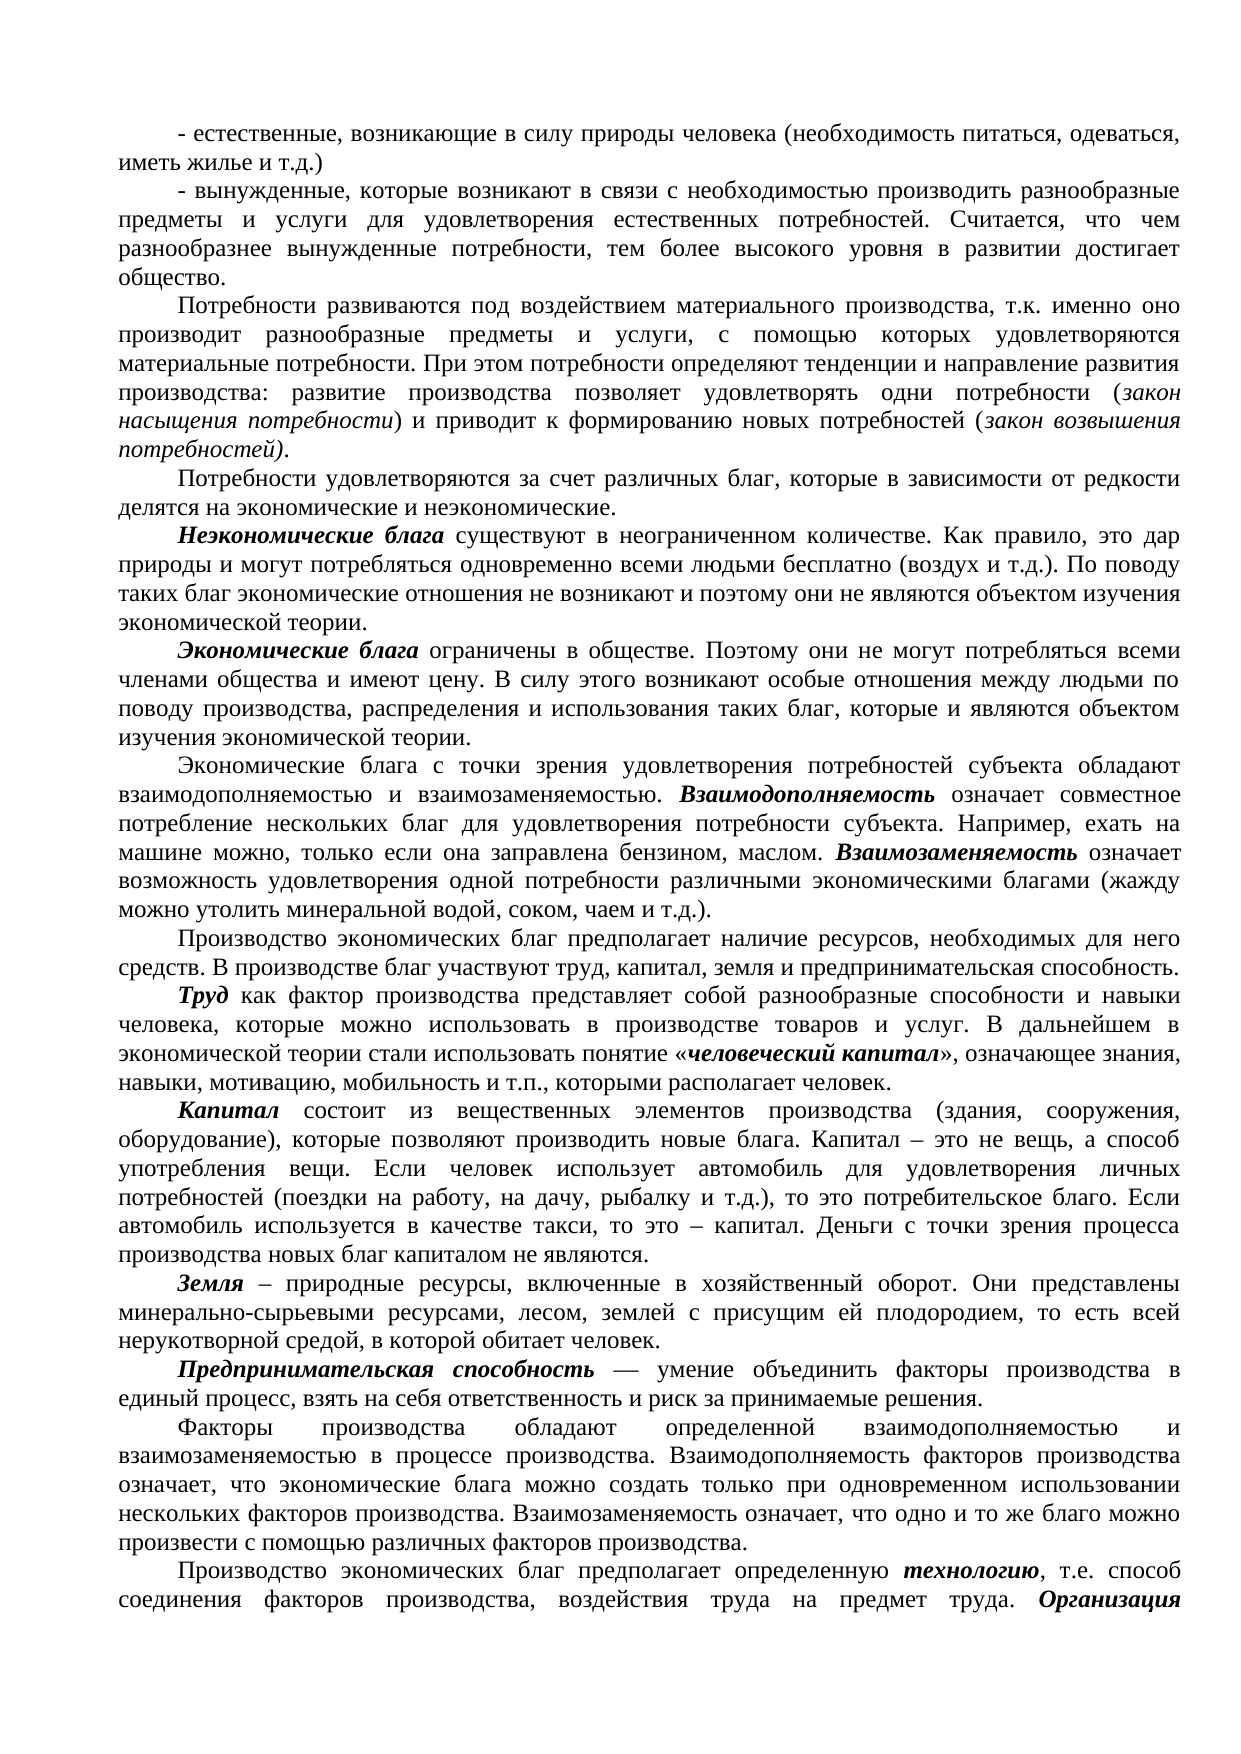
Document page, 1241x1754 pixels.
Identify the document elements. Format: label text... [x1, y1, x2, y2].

text Экономические блага с точки зрения удовлетворения потребностей субъекта обладают взаимодополняемостью и взаимозаменяемостью. Взаимодополняемость означает совместное потребление нескольких благ для удовлетворения потребности субъекта. Например, ехать на машине можно, только если она заправлена бензином, маслом. Взаимозаменяемость означает возможность удовлетворения одной потребности различными экономическими благами (жажду можно утолить минеральной водой, соком, чаем и т.д.). [118, 751, 1181, 923]
text - вынужденные, которые возникают в связи с необходимостью производить разнообразные предметы и услуги для удовлетворения естественных потребностей. Считается, что чем разнообразнее вынужденные потребности, тем более высокого уровня в развитии достигает общество. [118, 176, 1181, 291]
text Экономические блага ограничены в обществе. Поэтому они не могут потребляться всеми членами общества и имеют цену. В силу этого возникают особые отношения между людьми по поводу производства, распределения и использования таких благ, которые и являются объектом изучения экономической теории. [118, 636, 1181, 751]
text Потребности удовлетворяются за счет различных благ, которые в зависимости от редкости делятся на экономические и неэкономические. [118, 463, 1181, 521]
text Факторы производства обладают определенной взаимодополняемостью и взаимозаменяемостью в процессе производства. Взаимодополняемость факторов производства означает, что экономические блага можно создать только при одновременном использовании нескольких факторов производства. Взаимозаменяемость означает, что одно и то же благо можно произвести с помощью различных факторов производства. [118, 1412, 1181, 1556]
text Труд как фактор производства представляет собой разнообразные способности и навыки человека, которые можно использовать в производстве товаров и услуг. В дальнейшем в экономической теории стали использовать понятие «человеческий капитал», означающее знания, навыки, мотивацию, мобильность и т.п., которыми располагает человек. [118, 981, 1181, 1096]
text - естественные, возникающие в силу природы человека (необходимость питаться, одеваться, иметь жилье и т.д.) [118, 118, 1181, 176]
text Земля – природные ресурсы, включенные в хозяйственный оборот. Они представлены минерально-сырьевыми ресурсами, лесом, землей с присущим ей плодородием, то есть всей нерукотворной средой, в которой обитает человек. [118, 1268, 1181, 1354]
text Неэкономические блага существуют в неограниченном количестве. Как правило, это дар природы и могут потребляться одновременно всеми людьми бесплатно (воздух и т.д.). По поводу таких благ экономические отношения не возникают и поэтому они не являются объектом изучения экономической теории. [118, 521, 1181, 636]
text Предпринимательская способность — умение объединить факторы производства в единый процесс, взять на себя ответственность и риск за принимаемые решения. [118, 1354, 1181, 1412]
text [118, 1556, 1181, 1613]
text Производство экономических благ предполагает наличие ресурсов, необходимых для него средств. В производстве благ участвуют труд, капитал, земля и предпринимательская способность. [118, 923, 1181, 981]
text Потребности развиваются под воздействием материального производства, т.к. именно оно производит разнообразные предметы и услуги, с помощью которых удовлетворяются материальные потребности. При этом потребности определяют тенденции и направление развития производства: развитие производства позволяет удовлетворять одни потребности (закон насыщения потребности) и приводит к формированию новых потребностей (закон возвышения потребностей). [118, 291, 1181, 463]
text Капитал состоит из вещественных элементов производства (здания, сооружения, оборудование), которые позволяют производить новые блага. Капитал – это не вещь, а способ употребления вещи. Если человек использует автомобиль для удовлетворения личных потребностей (поездки на работу, на дачу, рыбалку и т.д.), то это потребительское благо. Если автомобиль используется в качестве такси, то это – капитал. Деньги с точки зрения процесса производства новых благ капиталом не являются. [118, 1096, 1181, 1268]
